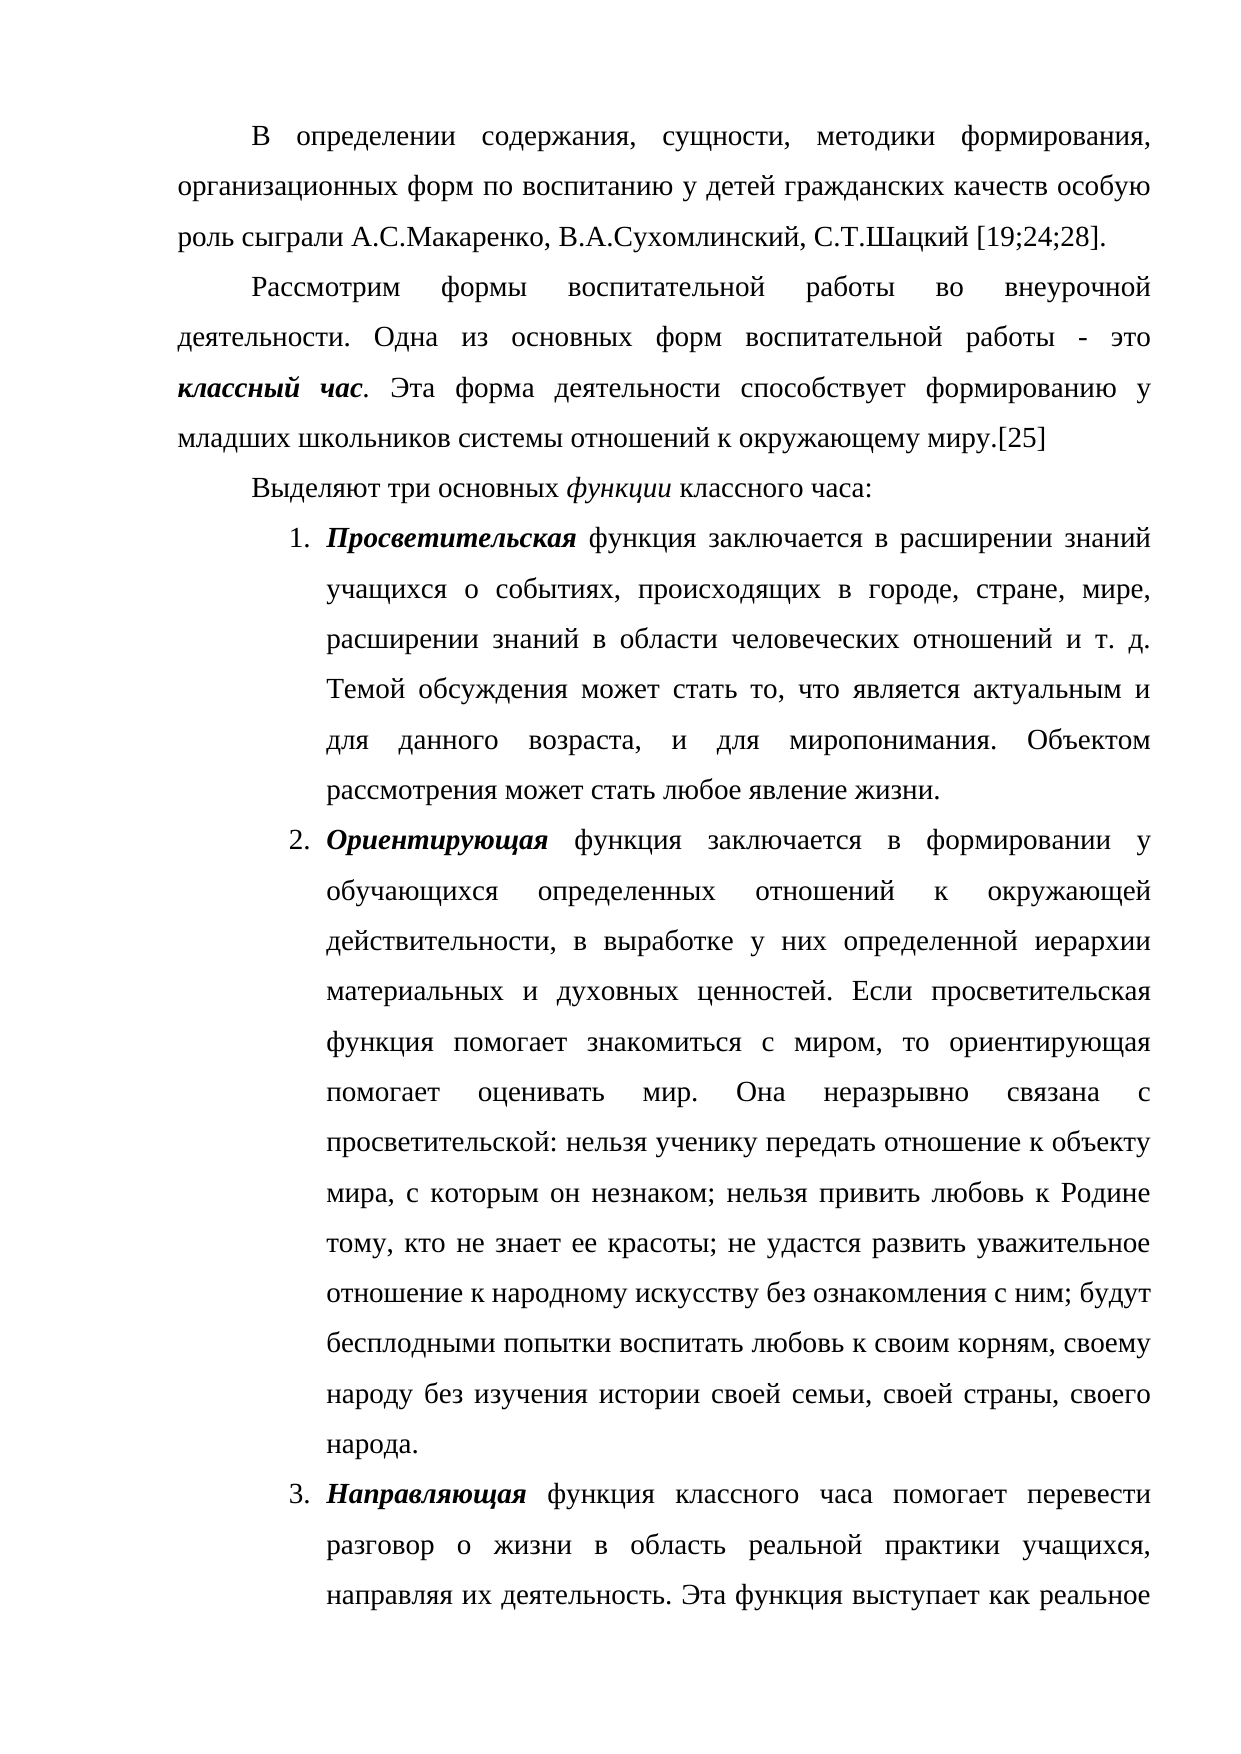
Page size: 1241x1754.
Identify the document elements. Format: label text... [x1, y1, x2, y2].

list Просветительская функция заключается в расширении знаний учащихся о событиях, происходящих в городе, стране, мире, расширении знаний в области человеческих отношений и т. д. Темой обсуждения может стать то, что является актуальным и для данного возраста, и для миропонимания. Объектом рассмотрения может стать любое явление жизни. [288, 521, 1152, 806]
text Рассмотрим формы воспитательной работы во внеурочной деятельности. Одна из основных форм воспитательной работы - это классный час. Эта форма деятельности способствует формированию у младших школьников системы отношений к окружающему миру.[25] [177, 269, 1152, 453]
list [288, 1477, 1152, 1611]
list Ориентирующая функция заключается в формировании у обучающихся определенных отношений к окружающей действительности, в выработке у них определенной иерархии материальных и духовных ценностей. Если просветительская функция помогает знакомиться с миром, то ориентирующая помогает оценивать мир. Она неразрывно связана с просветительской: нельзя ученику передать отношение к объекту мира, с которым он незнаком; нельзя привить любовь к Родине тому, кто не знает ее красоты; не удастся развить уважительное отношение к народному искусству без ознакомления с ним; будут бесплодными попытки воспитать любовь к своим корням, своему народу без изучения истории своей семьи, своей страны, своего народа. [288, 822, 1152, 1460]
text Выделяют три основных функции классного часа: [177, 470, 1152, 504]
text В определении содержания, сущности, методики формирования, организационных форм по воспитанию у детей гражданских качеств особую роль сыграли А.С.Макаренко, В.А.Сухомлинский, С.Т.Шацкий [19;24;28]. [177, 118, 1152, 252]
